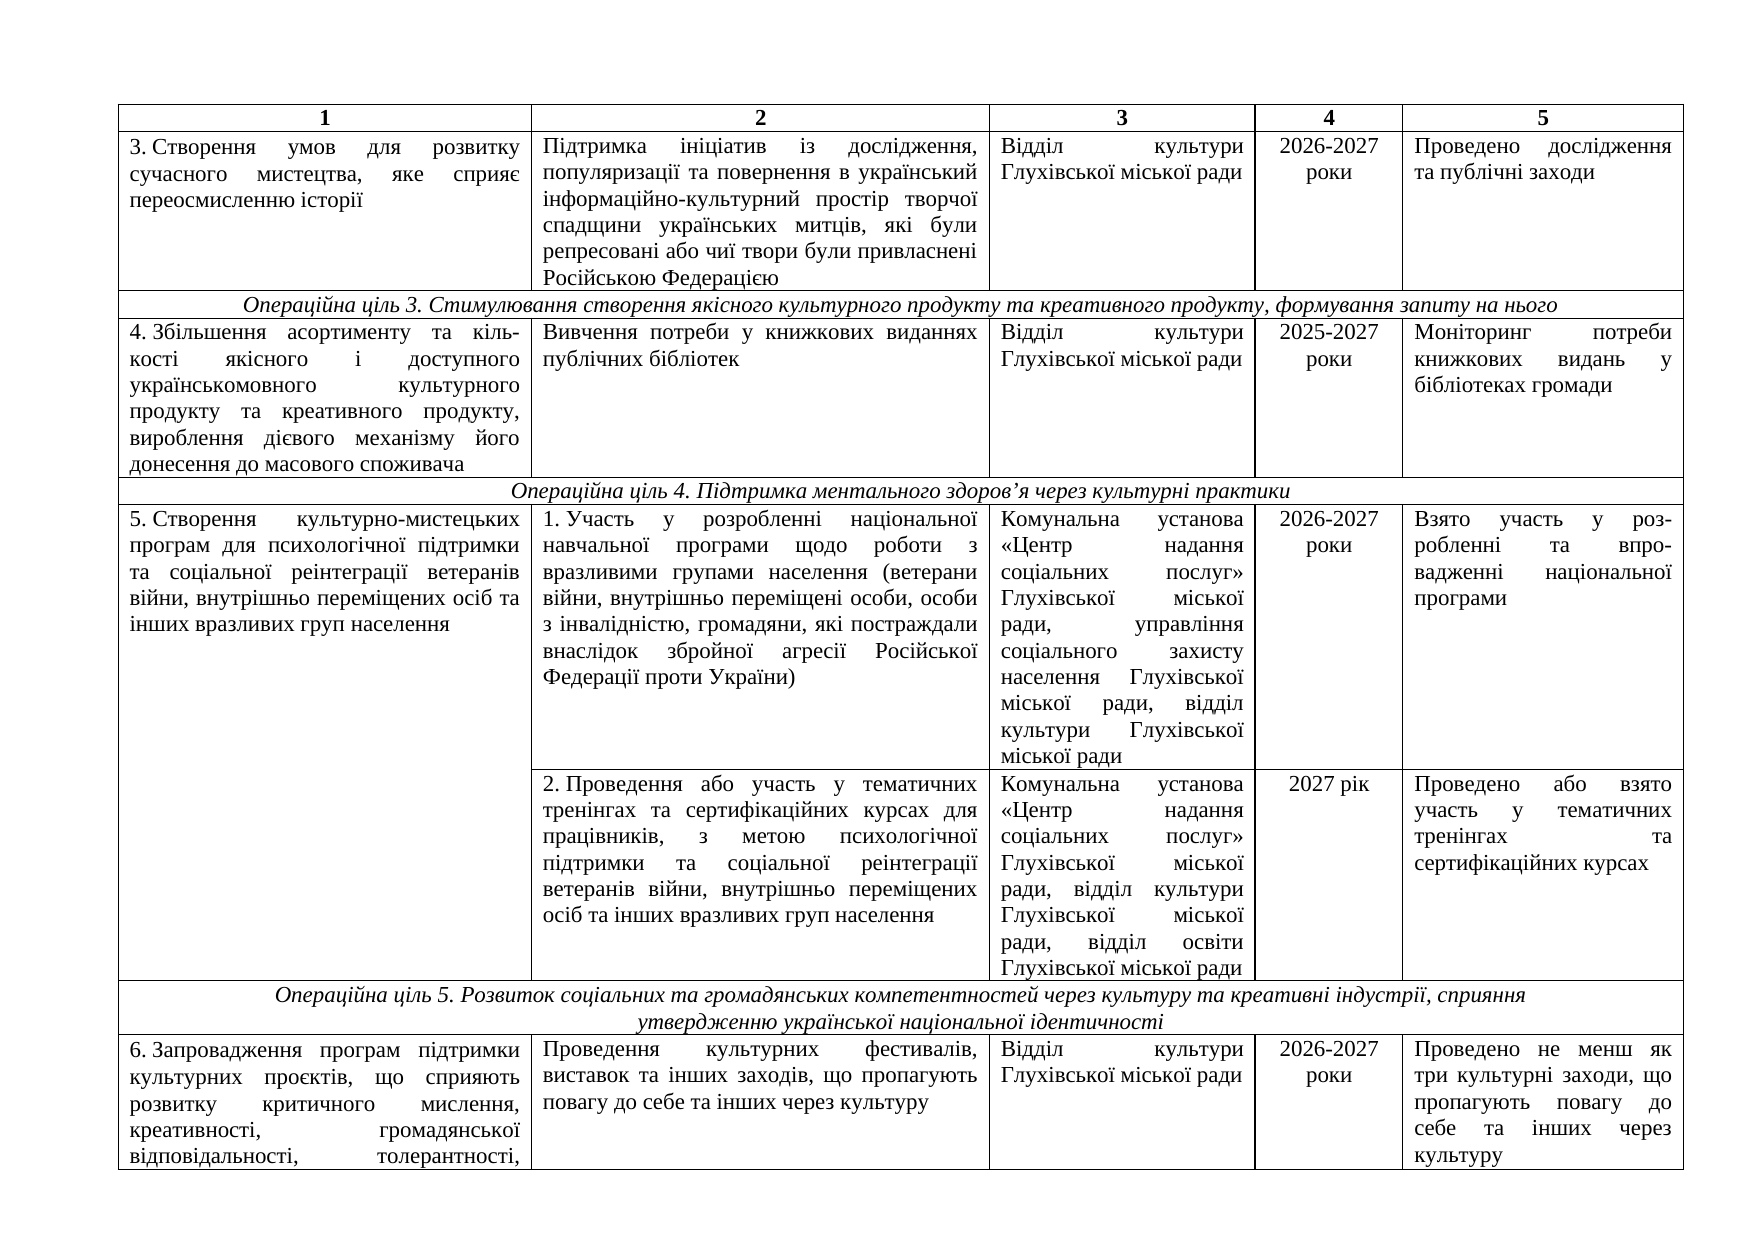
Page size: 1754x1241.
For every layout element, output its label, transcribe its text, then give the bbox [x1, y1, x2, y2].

table_header 5 [1403, 105, 1683, 131]
table_cell 1. Участь у розробленні національної навчальної програми щодо роботи з вразливими групами населення (ветерани війни, внутрішньо переміщені особи, особи з інвалідністю, громадяни, які постраждали внаслідок збройної агресії Російської Федерації проти України) [532, 505, 989, 768]
table_header 4 [1256, 105, 1402, 131]
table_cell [532, 1035, 989, 1169]
table_cell Відділ культури Глухівської міської ради [990, 132, 1254, 290]
table_cell Вивчення потреби у книжкових виданнях публічних бібліотек [532, 319, 989, 477]
table_cell Операційна ціль 5. Розвиток соціальних та громадянських компетентностей через культуру та креативні індустрії, сприяння утвердженню української національної ідентичності [119, 981, 1683, 1034]
table_cell 2027 рік [1256, 770, 1402, 980]
table_cell 2026-2027 роки [1256, 1035, 1402, 1169]
table_cell 2026-2027 роки [1256, 505, 1402, 768]
table_cell 4. Збільшення асортименту та кіль-кості якісного і доступного українськомовного культурного продукту та креативного продукту, вироблення дієвого механізму його донесення до масового споживача [119, 319, 531, 477]
table_cell Моніторинг потреби книжкових видань у бібліотеках громади [1403, 319, 1683, 477]
table_header 1 [119, 105, 531, 131]
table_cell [990, 1035, 1254, 1169]
table_cell Проведено дослідження та публічні заходи [1403, 132, 1683, 290]
table_header 2 [532, 105, 989, 131]
table_cell Взято участь у роз-робленні та впро-вадженні національної програми [1403, 505, 1683, 768]
table_cell Операційна ціль 4. Підтримка ментального здоров’я через культурні практики [119, 478, 1683, 504]
table_cell Підтримка ініціатив із дослідження, популяризації та повернення в український інформаційно-культурний простір творчої спадщини українських митців, які були репресовані або чиї твори були привласнені Російською Федерацією [532, 132, 989, 290]
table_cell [1403, 1035, 1683, 1169]
table_cell Проведено або взято участь у тематичних тренінгах та сертифікаційних курсах [1403, 770, 1683, 980]
table_cell 2026-2027 роки [1256, 132, 1402, 290]
table_cell 5. Створення культурно-мистецьких програм для психологічної підтримки та соціальної реінтеграції ветеранів війни, внутрішньо переміщених осіб та інших вразливих груп населення [119, 505, 531, 980]
table_cell 3. Створення умов для розвитку сучасного мистецтва, яке сприяє переосмисленню історії [119, 132, 531, 290]
table_header 3 [990, 105, 1254, 131]
table_cell Комунальна установа «Центр надання соціальних послуг» Глухівської міської ради, відділ культури Глухівської міської ради, відділ освіти Глухівської міської ради [990, 770, 1254, 980]
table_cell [119, 1035, 531, 1169]
table_cell 2. Проведення або участь у тематичних тренінгах та сертифікаційних курсах для працівників, з метою психологічної підтримки та соціальної реінтеграції ветеранів війни, внутрішньо переміщених осіб та інших вразливих груп населення [532, 770, 989, 980]
table_cell 2025-2027 роки [1256, 319, 1402, 477]
table_cell Операційна ціль 3. Стимулювання створення якісного культурного продукту та креативного продукту, формування запиту на нього [119, 291, 1683, 317]
table_cell Відділ культури Глухівської міської ради [990, 319, 1254, 477]
table_cell Комунальна установа «Центр надання соціальних послуг» Глухівської міської ради, управління соціального захисту населення Глухівської міської ради, відділ культури Глухівської міської ради [990, 505, 1254, 768]
